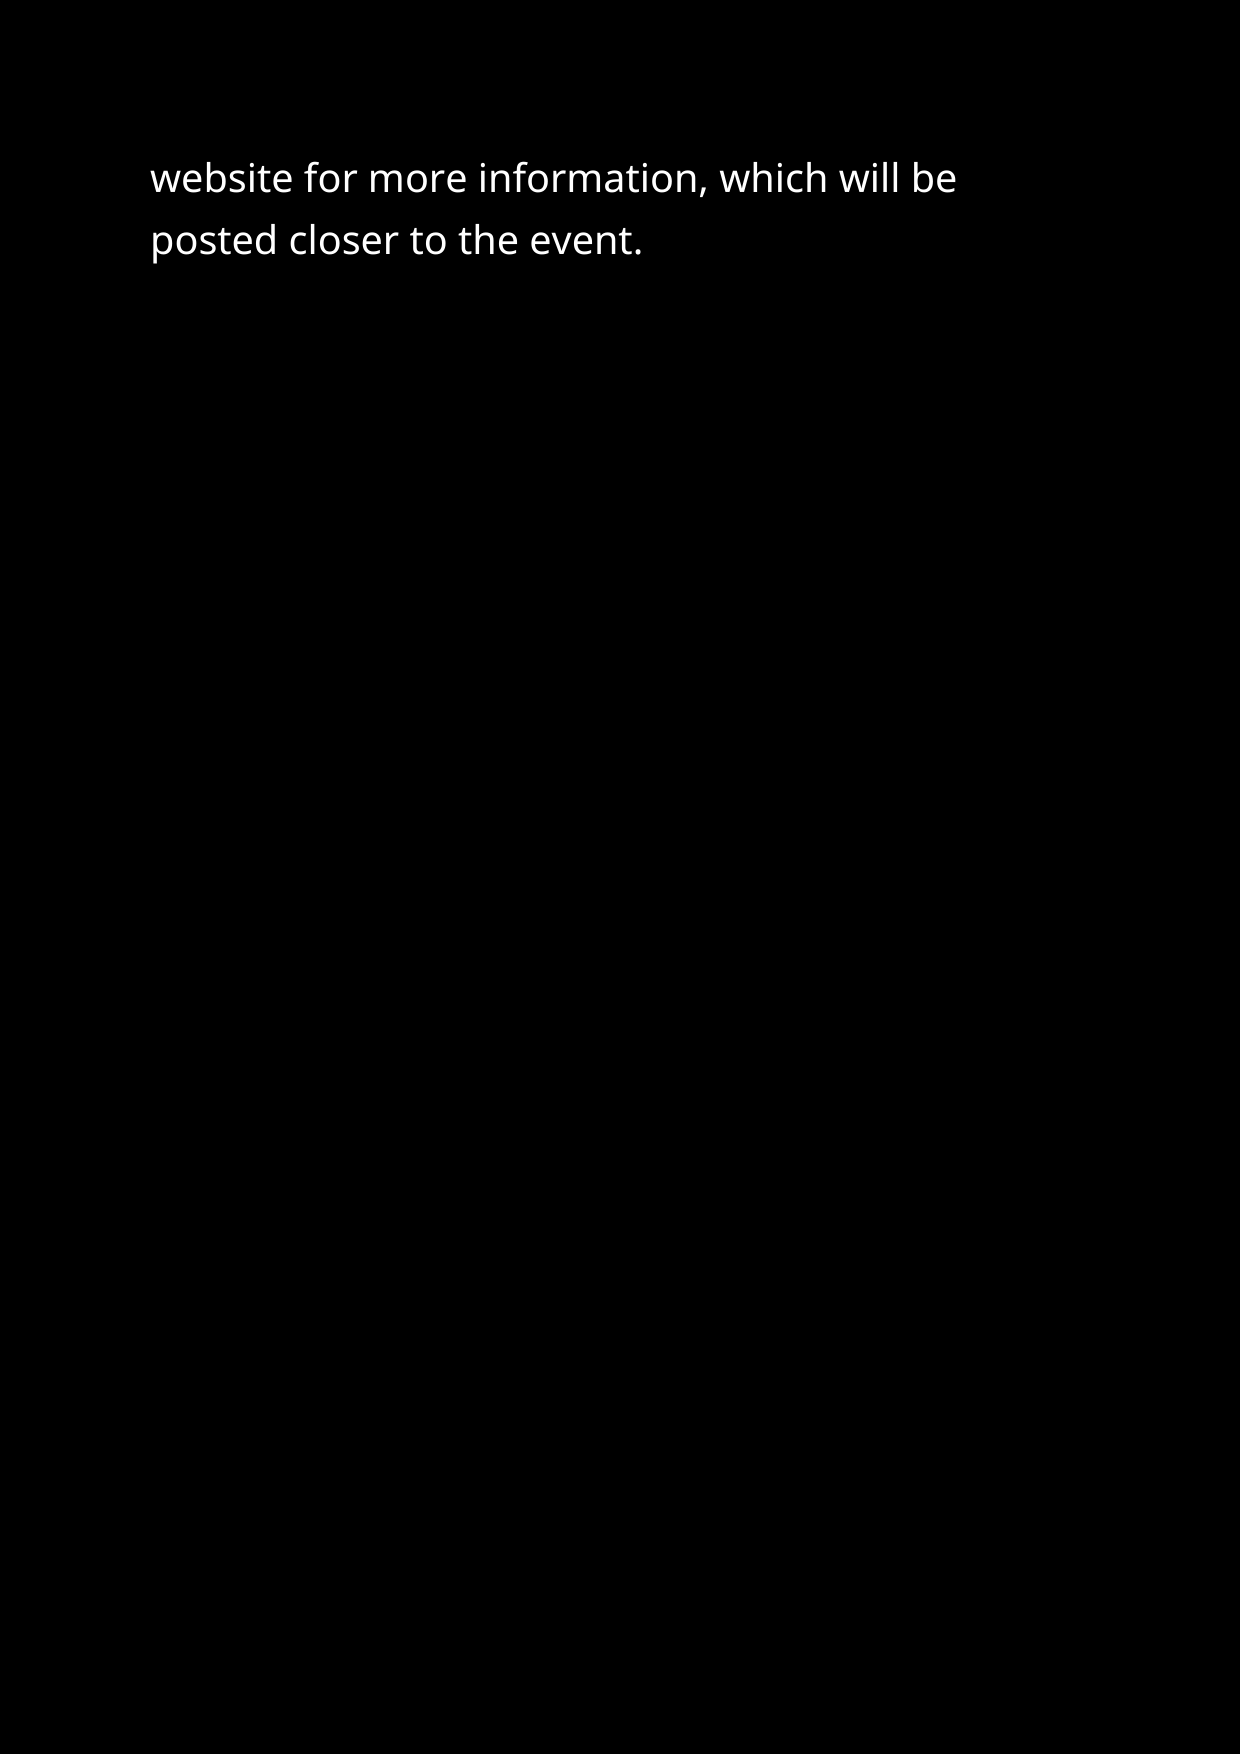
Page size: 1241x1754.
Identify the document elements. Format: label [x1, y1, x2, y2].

text [150, 150, 1090, 266]
